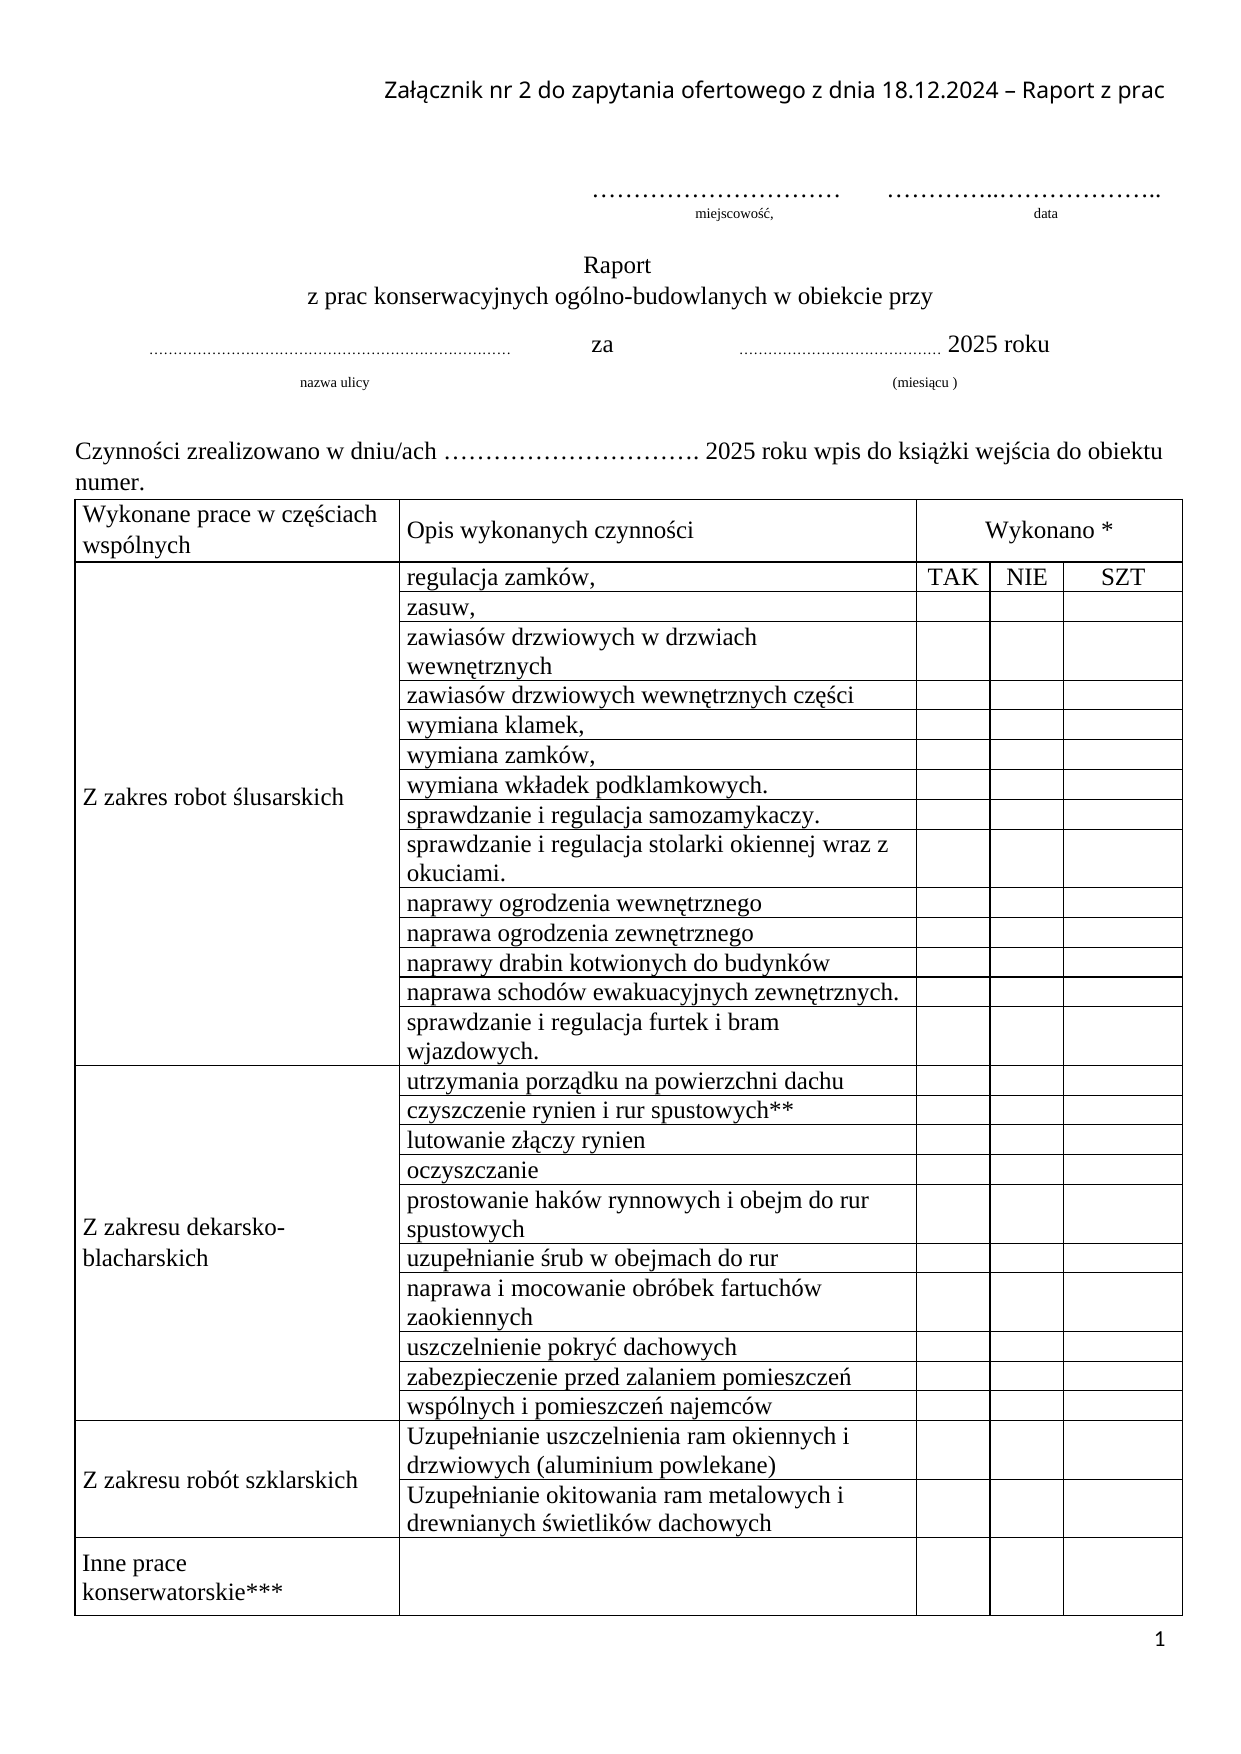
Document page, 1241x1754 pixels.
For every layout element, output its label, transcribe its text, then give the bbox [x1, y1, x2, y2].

table_cell lutowanie złączy rynien [400, 1125, 916, 1154]
table_cell naprawa ogrodzenia zewnętrznego [400, 918, 916, 947]
table_cell [917, 1096, 989, 1124]
table_cell [1064, 1332, 1182, 1361]
table_cell [1064, 918, 1182, 947]
table_cell [1064, 681, 1182, 709]
table_cell naprawa schodów ewakuacyjnych zewnętrznych. [400, 978, 916, 1006]
table_cell [991, 948, 1063, 976]
table_header Wykonane prace w częściach wspólnych [76, 500, 399, 561]
table_cell [991, 1273, 1063, 1331]
table_cell [917, 1066, 989, 1094]
table_cell utrzymania porządku na powierzchni dachu [400, 1066, 916, 1094]
table_cell [917, 1538, 989, 1615]
table_cell regulacja zamków, [400, 563, 916, 591]
table_cell [917, 1362, 989, 1390]
table_cell [1064, 800, 1182, 828]
table_cell [1064, 622, 1182, 679]
table_cell zawiasów drzwiowych w drzwiach wewnętrznych [400, 622, 916, 679]
table_cell [917, 830, 989, 887]
table_cell [991, 1362, 1063, 1390]
table_cell [1064, 1273, 1182, 1331]
table_cell czyszczenie rynien i rur spustowych** [400, 1096, 916, 1124]
table_cell [991, 681, 1063, 709]
table_cell [917, 1332, 989, 1361]
table_cell [917, 681, 989, 709]
table_cell [400, 1538, 916, 1615]
table_cell naprawy ogrodzenia wewnętrznego [400, 888, 916, 917]
table_cell [917, 800, 989, 828]
table_cell [917, 1125, 989, 1154]
table_cell [1064, 592, 1182, 621]
table_cell uszczelnienie pokryć dachowych [400, 1332, 916, 1361]
table_cell [917, 622, 989, 679]
table_cell wymiana zamków, [400, 740, 916, 769]
table_cell [1064, 1125, 1182, 1154]
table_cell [76, 1538, 399, 1615]
table_cell [917, 710, 989, 739]
table_cell [1064, 1096, 1182, 1124]
text miejscowość, data [621, 205, 1165, 233]
table_cell [1064, 710, 1182, 739]
table_cell [1064, 948, 1182, 976]
table_cell Uzupełnianie okitowania ram metalowych i drewnianych świetlików dachowych [400, 1480, 916, 1537]
table_cell uzupełnianie śrub w obejmach do rur [400, 1244, 916, 1272]
table_cell [991, 1185, 1063, 1242]
table_cell [991, 1066, 1063, 1094]
table_cell [991, 1391, 1063, 1420]
table_cell [1064, 1362, 1182, 1390]
table_cell sprawdzanie i regulacja samozamykaczy. [400, 800, 916, 828]
table_cell [991, 1096, 1063, 1124]
table_cell oczyszczanie [400, 1155, 916, 1184]
table_cell [917, 740, 989, 769]
table_header Wykonano * [917, 500, 1182, 561]
table_cell [917, 1007, 989, 1065]
table_cell [1064, 1185, 1182, 1242]
table_cell [991, 740, 1063, 769]
table_cell [917, 592, 989, 621]
table_cell [991, 1332, 1063, 1361]
table_cell [917, 1480, 989, 1537]
table_cell naprawa i mocowanie obróbek fartuchów zaokiennych [400, 1273, 916, 1331]
table_cell [917, 948, 989, 976]
table_cell [991, 830, 1063, 887]
table_cell [1064, 978, 1182, 1006]
table_cell [991, 800, 1063, 828]
table_cell [917, 978, 989, 1006]
table_cell TAK [917, 563, 989, 591]
table_cell [991, 1244, 1063, 1272]
table_cell [991, 978, 1063, 1006]
table_cell Z zakresu robót szklarskich [76, 1421, 399, 1537]
table_cell [991, 918, 1063, 947]
table_cell [1064, 1391, 1182, 1420]
table_cell [917, 770, 989, 799]
table_cell SZT [1064, 563, 1182, 591]
table_cell [1064, 740, 1182, 769]
text Raport z prac konserwacyjnych ogólno-budowlanych w obiekcie przy [75, 250, 1165, 310]
table_cell Z zakresu dekarsko-blacharskich [76, 1066, 399, 1420]
table_cell [991, 710, 1063, 739]
table_cell [1064, 1007, 1182, 1065]
table_cell sprawdzanie i regulacja furtek i bram wjazdowych. [400, 1007, 916, 1065]
table_cell [1064, 1066, 1182, 1094]
table_cell [1064, 770, 1182, 799]
table_cell [917, 1185, 989, 1242]
table_cell [1064, 830, 1182, 887]
table_cell [1064, 1421, 1182, 1479]
table_cell [991, 1421, 1063, 1479]
table_cell [991, 770, 1063, 799]
table_cell [917, 888, 989, 917]
table_header Opis wykonanych czynności [400, 500, 916, 561]
table_cell [991, 1125, 1063, 1154]
table_cell [1064, 1480, 1182, 1537]
table_cell [991, 622, 1063, 679]
table_cell [917, 1391, 989, 1420]
table_cell wymiana klamek, [400, 710, 916, 739]
table_cell naprawy drabin kotwionych do budynków [400, 948, 916, 976]
text ………………………………………………………………… za …………………………………… 2025 roku [149, 329, 1165, 358]
table_cell [991, 888, 1063, 917]
text ………………………… …………..……………….. [75, 174, 1165, 202]
table_cell sprawdzanie i regulacja stolarki okiennej wraz z okuciami. [400, 830, 916, 887]
table_cell [1064, 1244, 1182, 1272]
table_cell [917, 918, 989, 947]
table_cell wspólnych i pomieszczeń najemców [400, 1391, 916, 1420]
table_cell NIE [991, 563, 1063, 591]
table_cell [991, 1480, 1063, 1537]
table_cell [991, 1007, 1063, 1065]
table_cell [1064, 1155, 1182, 1184]
table_cell zawiasów drzwiowych wewnętrznych części [400, 681, 916, 709]
table_cell zabezpieczenie przed zalaniem pomieszczeń [400, 1362, 916, 1390]
table_cell [917, 1421, 989, 1479]
table_cell prostowanie haków rynnowych i obejm do rur spustowych [400, 1185, 916, 1242]
table_cell zasuw, [400, 592, 916, 621]
table_cell [917, 1155, 989, 1184]
table_cell [917, 1273, 989, 1331]
text nazwa ulicy (miesiącu ) [222, 374, 1165, 403]
table_cell [1064, 1538, 1182, 1615]
table_cell [1064, 888, 1182, 917]
table_cell Uzupełnianie uszczelnienia ram okiennych i drzwiowych (aluminium powlekane) [400, 1421, 916, 1479]
table_cell [991, 1155, 1063, 1184]
table_cell [991, 1538, 1063, 1615]
table_cell wymiana wkładek podklamkowych. [400, 770, 916, 799]
table_cell Z zakres robot ślusarskich [76, 563, 399, 1065]
table_cell [917, 1244, 989, 1272]
text Czynności zrealizowano w dniu/ach …………………………. 2025 roku wpis do książki wejścia do obiektu numer. [75, 436, 1165, 496]
table_cell [991, 592, 1063, 621]
